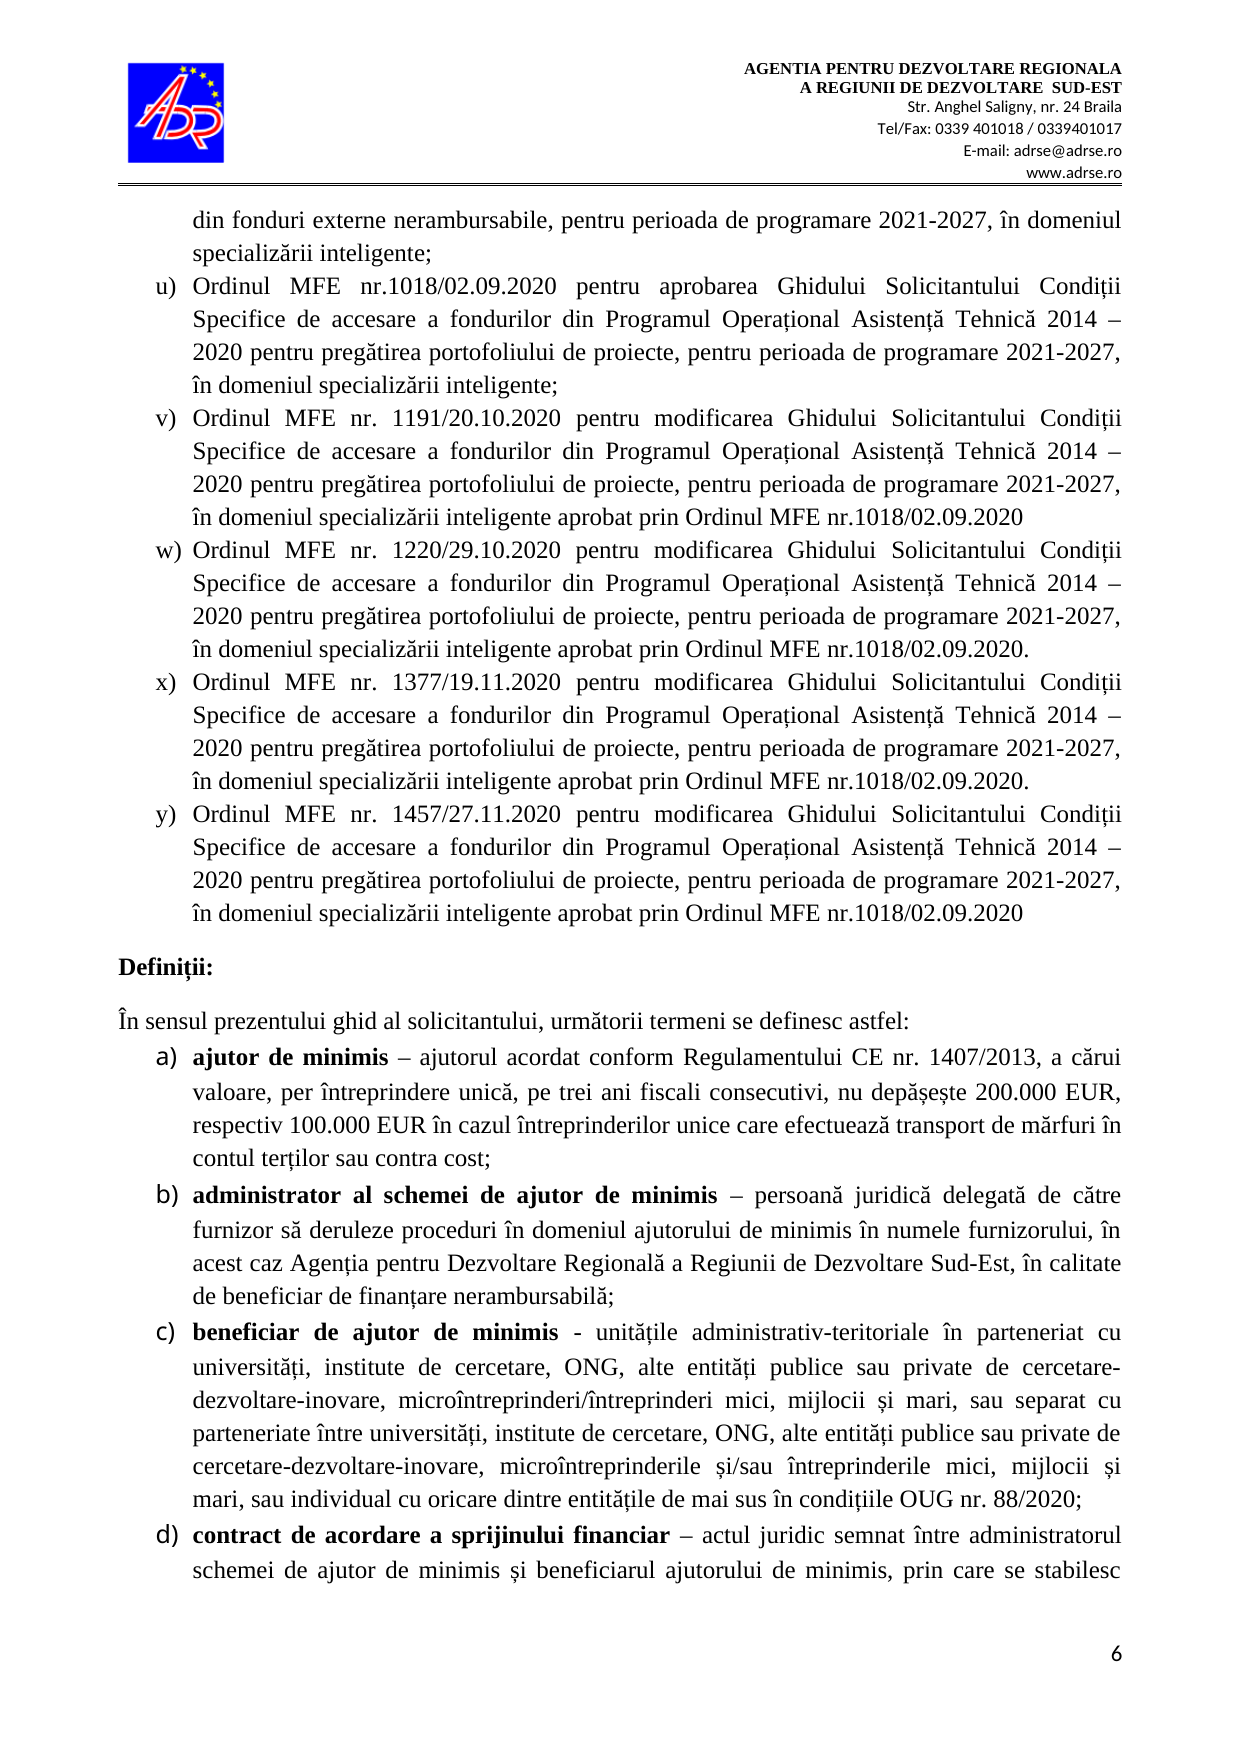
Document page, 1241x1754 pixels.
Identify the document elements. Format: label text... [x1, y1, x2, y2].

list administrator al schemei de ajutor de minimis – persoană juridică delegată de către furnizor să deruleze proceduri în domeniul ajutorului de minimis în numele furnizorului, în acest caz Agenția pentru Dezvoltare Regională a Regiunii de Dezvoltare Sud-Est, în calitate de beneficiar de finanțare nerambursabilă; [155, 1176, 1122, 1309]
list beneficiar de ajutor de minimis - unitățile administrativ-teritoriale în parteneriat cu universități, institute de cercetare, ONG, alte entități publice sau private de cercetare-dezvoltare-inovare, microîntreprinderi/întreprinderi mici, mijlocii și mari, sau separat cu parteneriate între universități, institute de cercetare, ONG, alte entități publice sau private de cercetare-dezvoltare-inovare, microîntreprinderile și/sau întreprinderile mici, mijlocii și mari, sau individual cu oricare dintre entitățile de mai sus în condițiile OUG nr. 88/2020; [155, 1314, 1122, 1513]
list Ordinul MFE nr. 1191/20.10.2020 pentru modificarea Ghidului Solicitantului Condiții Specifice de accesare a fondurilor din Programul Operațional Asistență Tehnică 2014 – 2020 pentru pregătirea portofoliului de proiecte, pentru perioada de programare 2021-2027, în domeniul specializării inteligente aprobat prin Ordinul MFE nr.1018/02.09.2020 [155, 403, 1122, 531]
list ajutor de minimis – ajutorul acordat conform Regulamentului CE nr. 1407/2013, a cărui valoare, per întreprindere unică, pe trei ani fiscali consecutivi, nu depășește 200.000 EUR, respectiv 100.000 EUR în cazul întreprinderilor unice care efectuează transport de mărfuri în contul terților sau contra cost; [155, 1039, 1122, 1172]
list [155, 1517, 1122, 1584]
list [155, 205, 1122, 267]
list Ordinul MFE nr. 1377/19.11.2020 pentru modificarea Ghidului Solicitantului Condiții Specifice de accesare a fondurilor din Programul Operațional Asistență Tehnică 2014 – 2020 pentru pregătirea portofoliului de proiecte, pentru perioada de programare 2021-2027, în domeniul specializării inteligente aprobat prin Ordinul MFE nr.1018/02.09.2020. [155, 667, 1122, 795]
list Ordinul MFE nr. 1220/29.10.2020 pentru modificarea Ghidului Solicitantului Condiții Specifice de accesare a fondurilor din Programul Operațional Asistență Tehnică 2014 – 2020 pentru pregătirea portofoliului de proiecte, pentru perioada de programare 2021-2027, în domeniul specializării inteligente aprobat prin Ordinul MFE nr.1018/02.09.2020. [155, 535, 1122, 663]
list Ordinul MFE nr.1018/02.09.2020 pentru aprobarea Ghidului Solicitantului Condiții Specifice de accesare a fondurilor din Programul Operațional Asistență Tehnică 2014 – 2020 pentru pregătirea portofoliului de proiecte, pentru perioada de programare 2021-2027, în domeniul specializării inteligente; [155, 271, 1122, 399]
text Definiții: [118, 952, 1122, 981]
list Ordinul MFE nr. 1457/27.11.2020 pentru modificarea Ghidului Solicitantului Condiții Specifice de accesare a fondurilor din Programul Operațional Asistență Tehnică 2014 – 2020 pentru pregătirea portofoliului de proiecte, pentru perioada de programare 2021-2027, în domeniul specializării inteligente aprobat prin Ordinul MFE nr.1018/02.09.2020 [155, 799, 1122, 927]
text În sensul prezentului ghid al solicitantului, următorii termeni se definesc astfel: [118, 1006, 1122, 1035]
